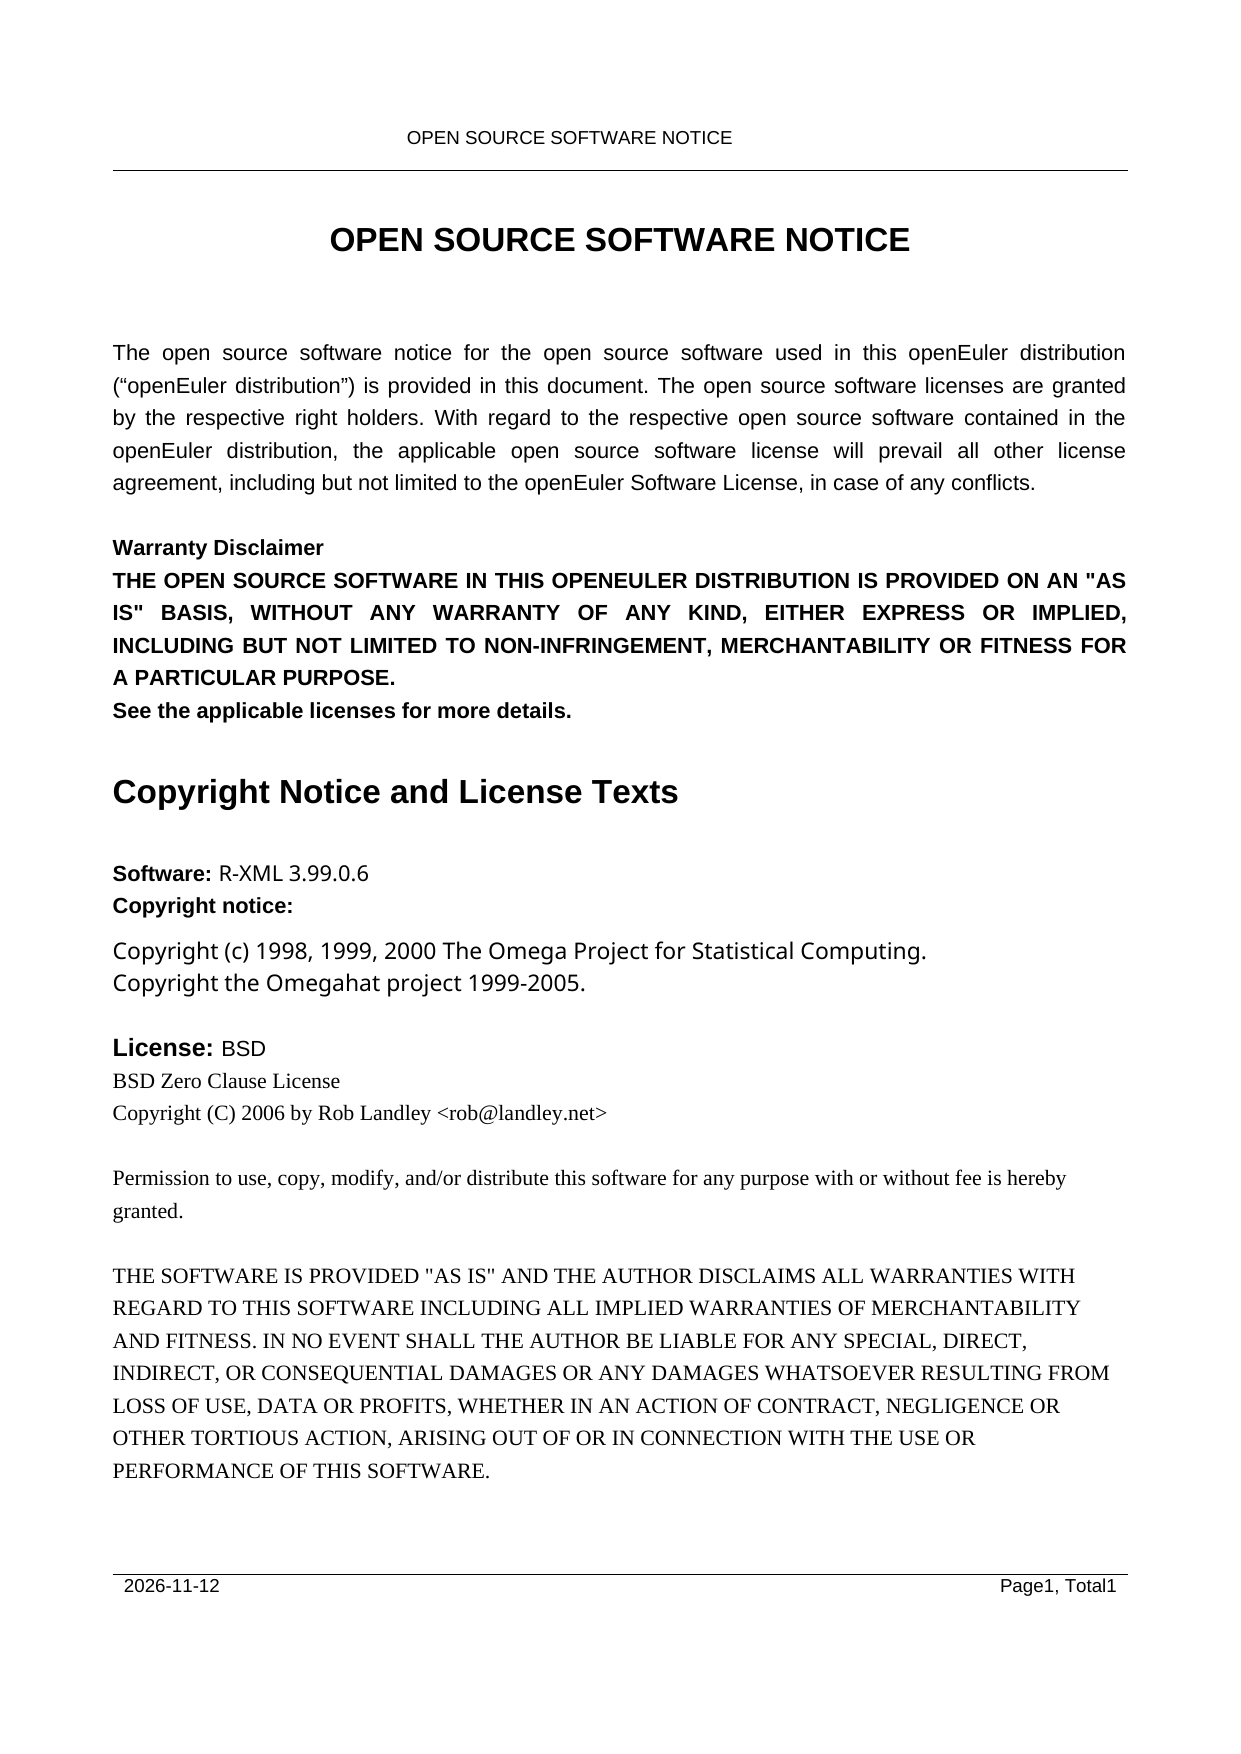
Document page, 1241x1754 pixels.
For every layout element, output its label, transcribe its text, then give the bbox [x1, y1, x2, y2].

text Copyright Notice and License Texts [112, 759, 1128, 824]
text Copyright notice: [112, 889, 1128, 921]
text OPEN SOURCE SOFTWARE NOTICE [112, 206, 1128, 271]
text Copyright (c) 1998, 1999, 2000 The Omega Project for Statistical Computing. Copyright the Omegahat project 1999-2005. [112, 934, 1128, 1031]
text BSD Zero Clause License Copyright (C) 2006 by Rob Landley <rob@landley.net> Permission to use, copy, modify, and/or distribute this software for any purpose with or without fee is hereby granted. THE SOFTWARE IS PROVIDED "AS IS" AND THE AUTHOR DISCLAIMS ALL WARRANTIES WITH REGARD TO THIS SOFTWARE INCLUDING ALL IMPLIED WARRANTIES OF MERCHANTABILITY AND FITNESS. IN NO EVENT SHALL THE AUTHOR BE LIABLE FOR ANY SPECIAL, DIRECT, INDIRECT, OR CONSEQUENTIAL DAMAGES OR ANY DAMAGES WHATSOEVER RESULTING FROM LOSS OF USE, DATA OR PROFITS, WHETHER IN AN ACTION OF CONTRACT, NEGLIGENCE OR OTHER TORTIOUS ACTION, ARISING OUT OF OR IN CONNECTION WITH THE USE OR PERFORMANCE OF THIS SOFTWARE. [112, 1064, 1128, 1519]
text THE OPEN SOURCE SOFTWARE IN THIS OPENEULER DISTRIBUTION IS PROVIDED ON AN "AS IS" BASIS, WITHOUT ANY WARRANTY OF ANY KIND, EITHER EXPRESS OR IMPLIED, INCLUDING BUT NOT LIMITED TO NON-INFRINGEMENT, MERCHANTABILITY OR FITNESS FOR A PARTICULAR PURPOSE. See the applicable licenses for more details. [112, 564, 1128, 726]
text License: BSD [112, 1031, 1128, 1064]
title Software: R-XML 3.99.0.6 [112, 856, 1128, 889]
text The open source software notice for the open source software used in this openEuler distribution (“openEuler distribution”) is provided in this document. The open source software licenses are granted by the respective right holders. With regard to the respective open source software contained in the openEuler distribution, the applicable open source software license will prevail all other license agreement, including but not limited to the openEuler Software License, in case of any conflicts. [112, 336, 1128, 499]
text Warranty Disclaimer [112, 531, 1128, 564]
